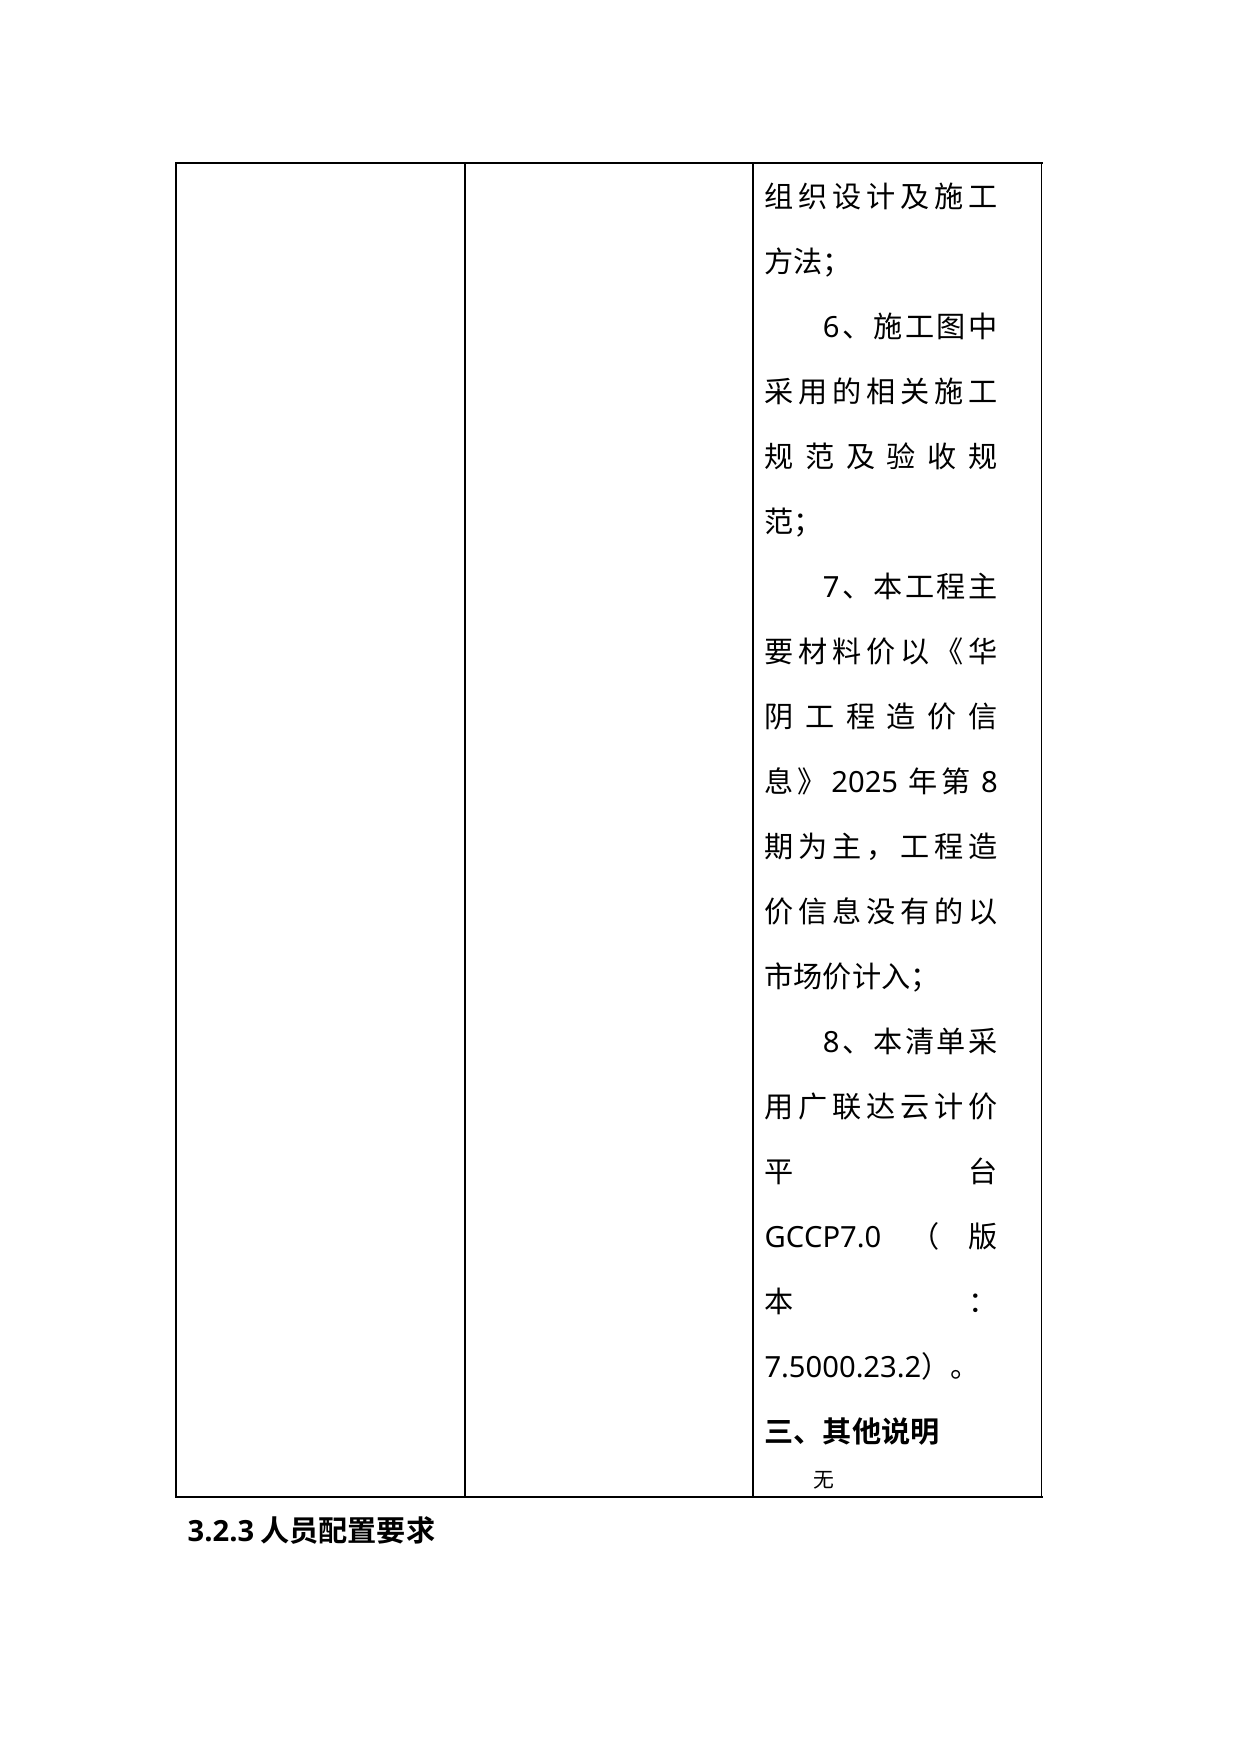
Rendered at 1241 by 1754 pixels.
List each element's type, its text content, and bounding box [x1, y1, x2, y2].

table_cell 1 [177, 164, 464, 1496]
text 3.2.3人员配置要求 [187, 1498, 1053, 1563]
table_cell [466, 164, 752, 1496]
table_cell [754, 164, 1041, 1496]
